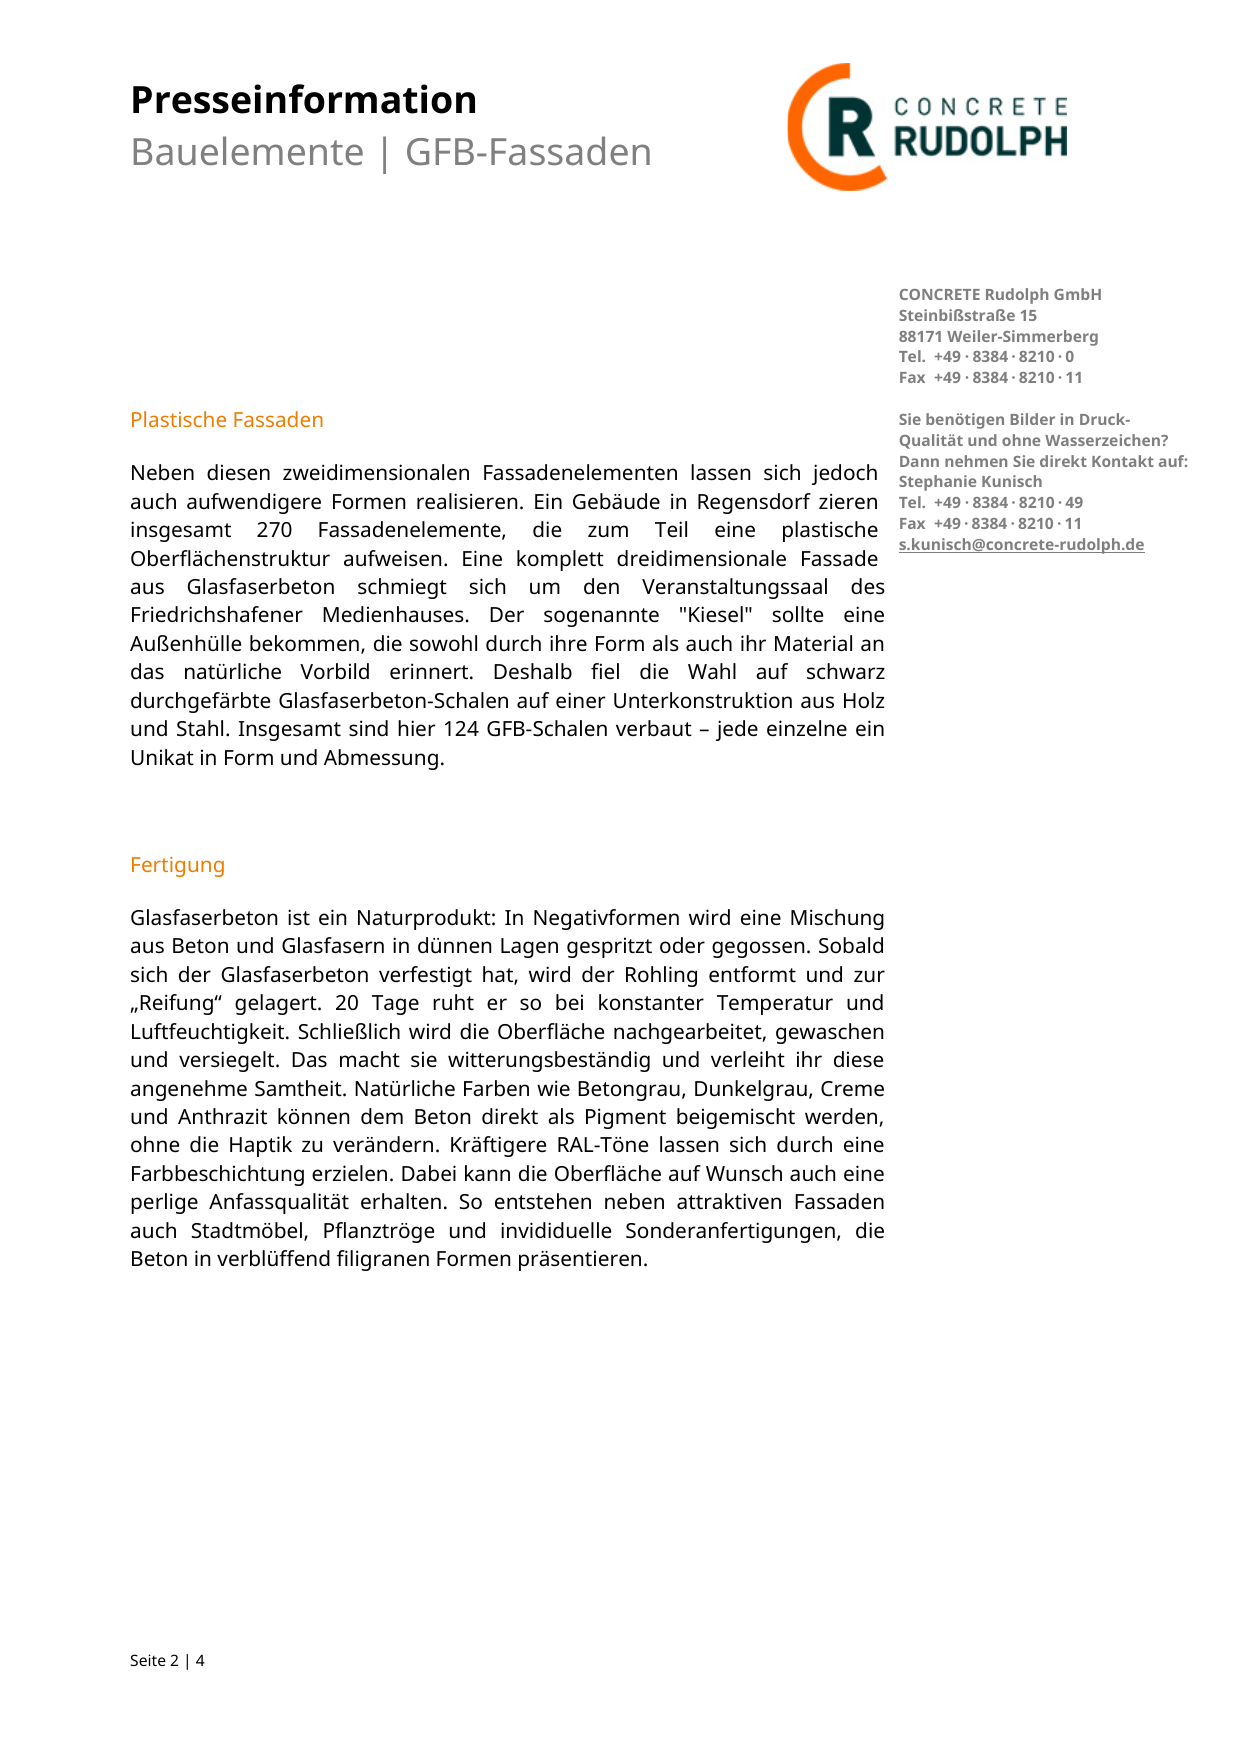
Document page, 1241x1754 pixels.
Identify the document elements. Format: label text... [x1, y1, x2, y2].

subtitle Glasfaserbeton ist ein Naturprodukt: In Negativformen wird eine Mischung aus Beton und Glasfasern in dünnen Lagen gespritzt oder gegossen. Sobald sich der Glasfaserbeton verfestigt hat, wird der Rohling entformt und zur „Reifung“ gelagert. 20 Tage ruht er so bei konstanter Temperatur und Luftfeuchtigkeit. Schließlich wird die Oberfläche nachgearbeitet, gewaschen und versiegelt. Das macht sie witterungsbeständig und verleiht ihr diese angenehme Samtheit. Natürliche Farben wie Betongrau, Dunkelgrau, Creme und Anthrazit können dem Beton direkt als Pigment beigemischt werden, ohne die Haptik zu verändern. Kräftigere RAL-Töne lassen sich durch eine Farbbeschichtung erzielen. Dabei kann die Oberfläche auf Wunsch auch eine perlige Anfassqualität erhalten. So entstehen neben attraktiven Fassaden auch Stadtmöbel, Pflanztröge und invididuelle Sonderanfertigungen, die Beton in verblüffend filigranen Formen präsentieren. [130, 903, 886, 1273]
picture [787, 63, 1067, 191]
subtitle Fertigung [130, 850, 886, 878]
subtitle Neben diesen zweidimensionalen Fassadenelementen lassen sich jedoch auch aufwendigere Formen realisieren. Ein Gebäude in Regensdorf zieren insgesamt 270 Fassadenelemente, die zum Teil eine plastische Oberflächenstruktur aufweisen. Eine komplett dreidimensionale Fassade aus Glasfaserbeton schmiegt sich um den Veranstaltungssaal des Friedrichshafener Medienhauses. Der sogenannte "Kiesel" sollte eine Außenhülle bekommen, die sowohl durch ihre Form als auch ihr Material an das natürliche Vorbild erinnert. Deshalb fiel die Wahl auf schwarz durchgefärbte Glasfaserbeton-Schalen auf einer Unterkonstruktion aus Holz und Stahl. Insgesamt sind hier 124 GFB-Schalen verbaut – jede einzelne ein Unikat in Form und Abmessung. [130, 458, 886, 771]
subtitle Plastische Fassaden [130, 405, 886, 433]
